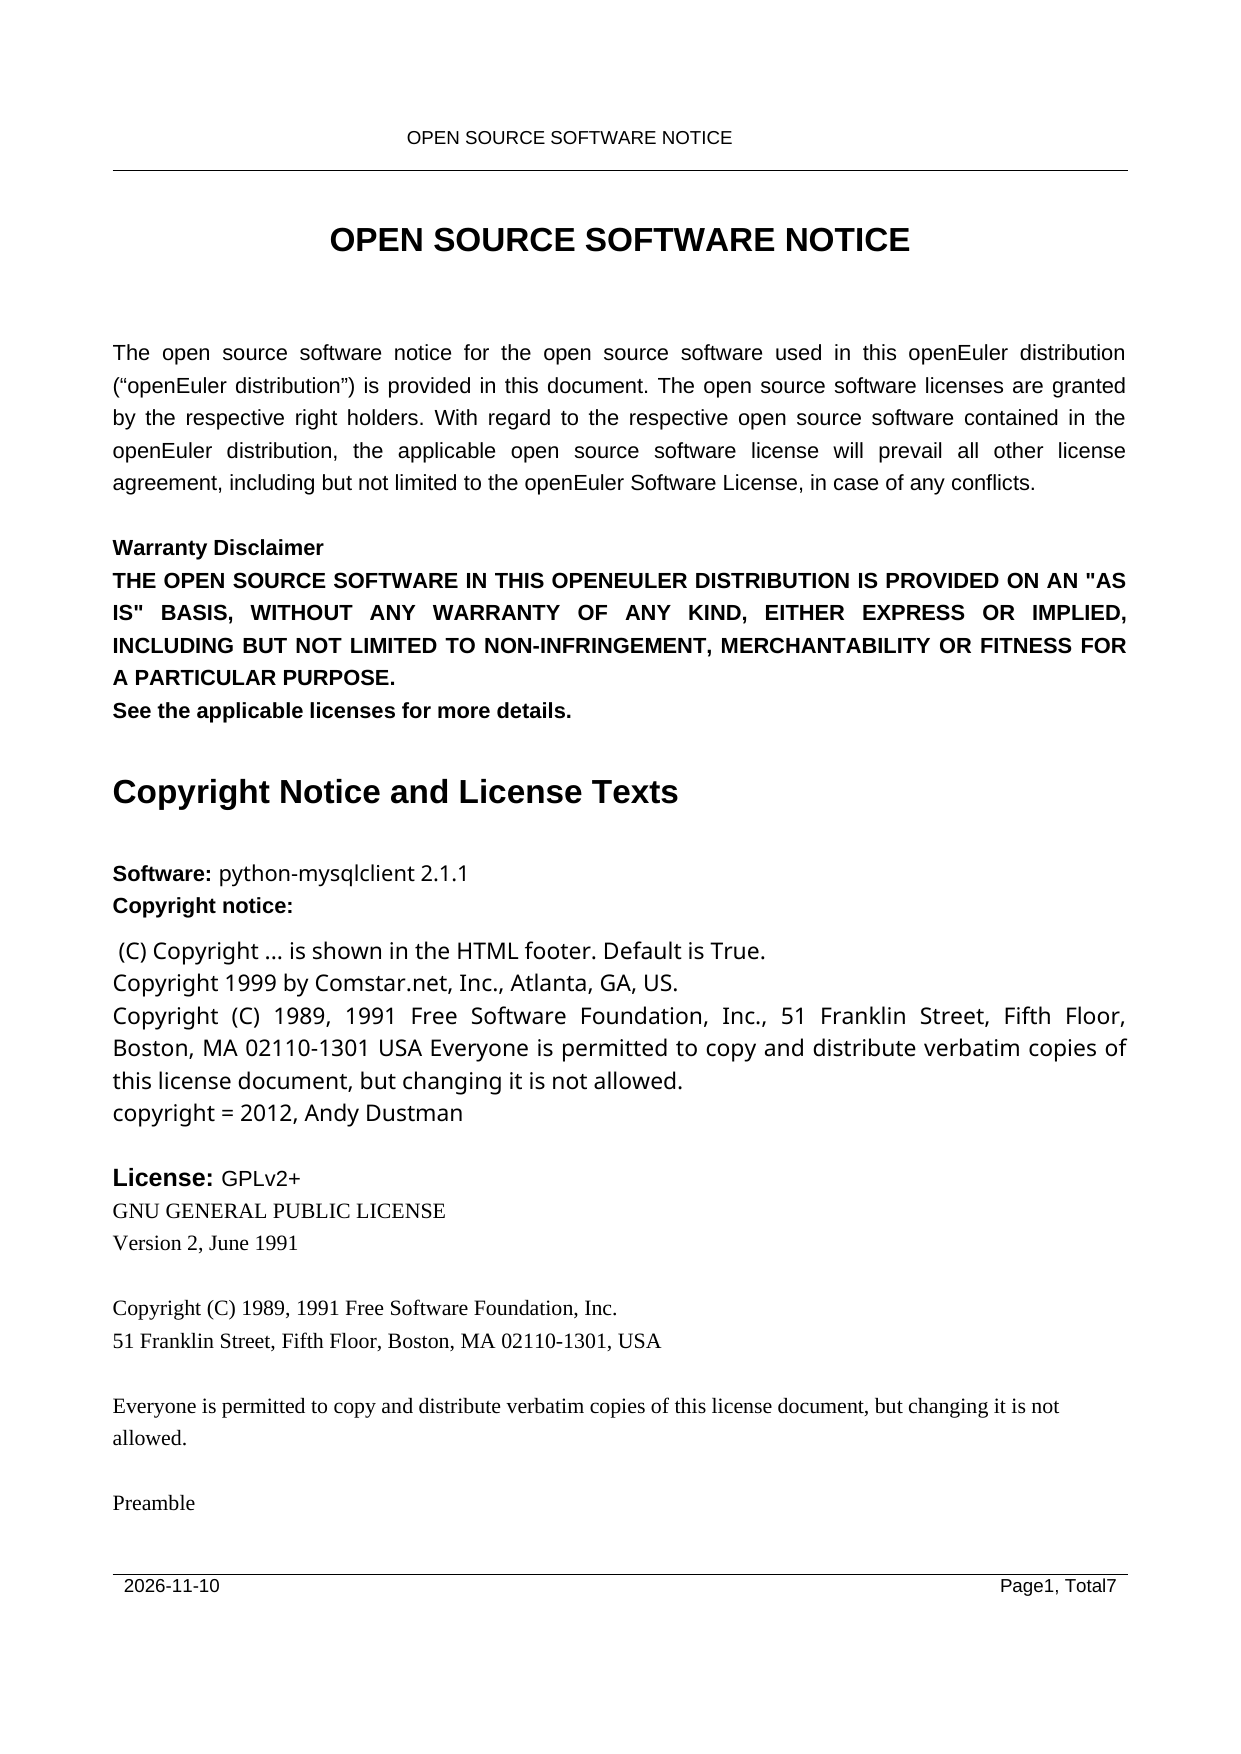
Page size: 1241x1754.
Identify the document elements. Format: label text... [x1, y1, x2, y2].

text OPEN SOURCE SOFTWARE NOTICE [112, 206, 1128, 271]
text License: GPLv2+ [112, 1161, 1128, 1194]
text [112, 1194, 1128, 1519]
text Copyright Notice and License Texts [112, 759, 1128, 824]
text Warranty Disclaimer [112, 531, 1128, 564]
text Copyright notice: [112, 889, 1128, 921]
text The open source software notice for the open source software used in this openEuler distribution (“openEuler distribution”) is provided in this document. The open source software licenses are granted by the respective right holders. With regard to the respective open source software contained in the openEuler distribution, the applicable open source software license will prevail all other license agreement, including but not limited to the openEuler Software License, in case of any conflicts. [112, 336, 1128, 499]
text THE OPEN SOURCE SOFTWARE IN THIS OPENEULER DISTRIBUTION IS PROVIDED ON AN "AS IS" BASIS, WITHOUT ANY WARRANTY OF ANY KIND, EITHER EXPRESS OR IMPLIED, INCLUDING BUT NOT LIMITED TO NON-INFRINGEMENT, MERCHANTABILITY OR FITNESS FOR A PARTICULAR PURPOSE. See the applicable licenses for more details. [112, 564, 1128, 726]
title Software: python-mysqlclient 2.1.1 [112, 856, 1128, 889]
text (C) Copyright ... is shown in the HTML footer. Default is True. Copyright 1999 by Comstar.net, Inc., Atlanta, GA, US. Copyright (C) 1989, 1991 Free Software Foundation, Inc., 51 Franklin Street, Fifth Floor, Boston, MA 02110-1301 USA Everyone is permitted to copy and distribute verbatim copies of this license document, but changing it is not allowed. copyright = 2012, Andy Dustman [112, 934, 1128, 1161]
